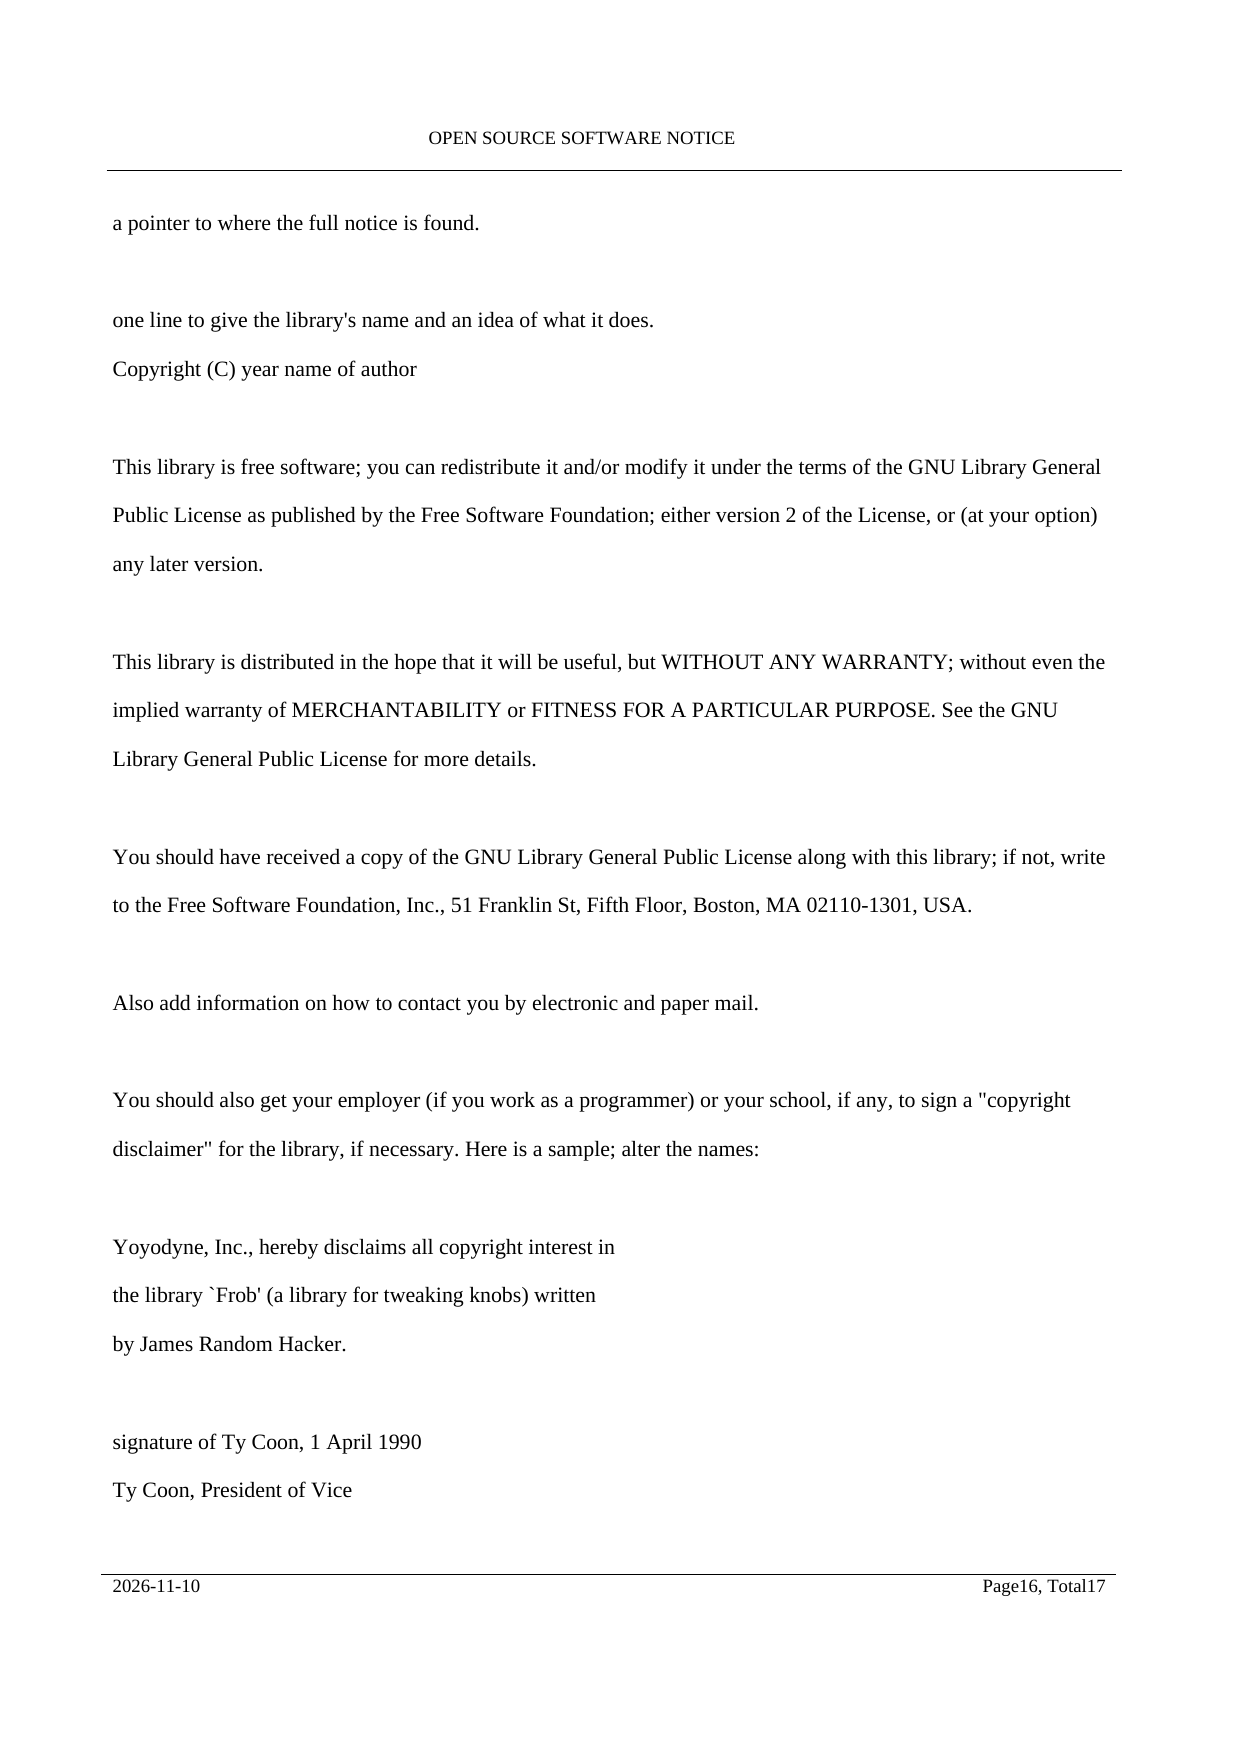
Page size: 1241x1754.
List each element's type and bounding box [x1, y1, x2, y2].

text [112, 206, 1128, 1506]
